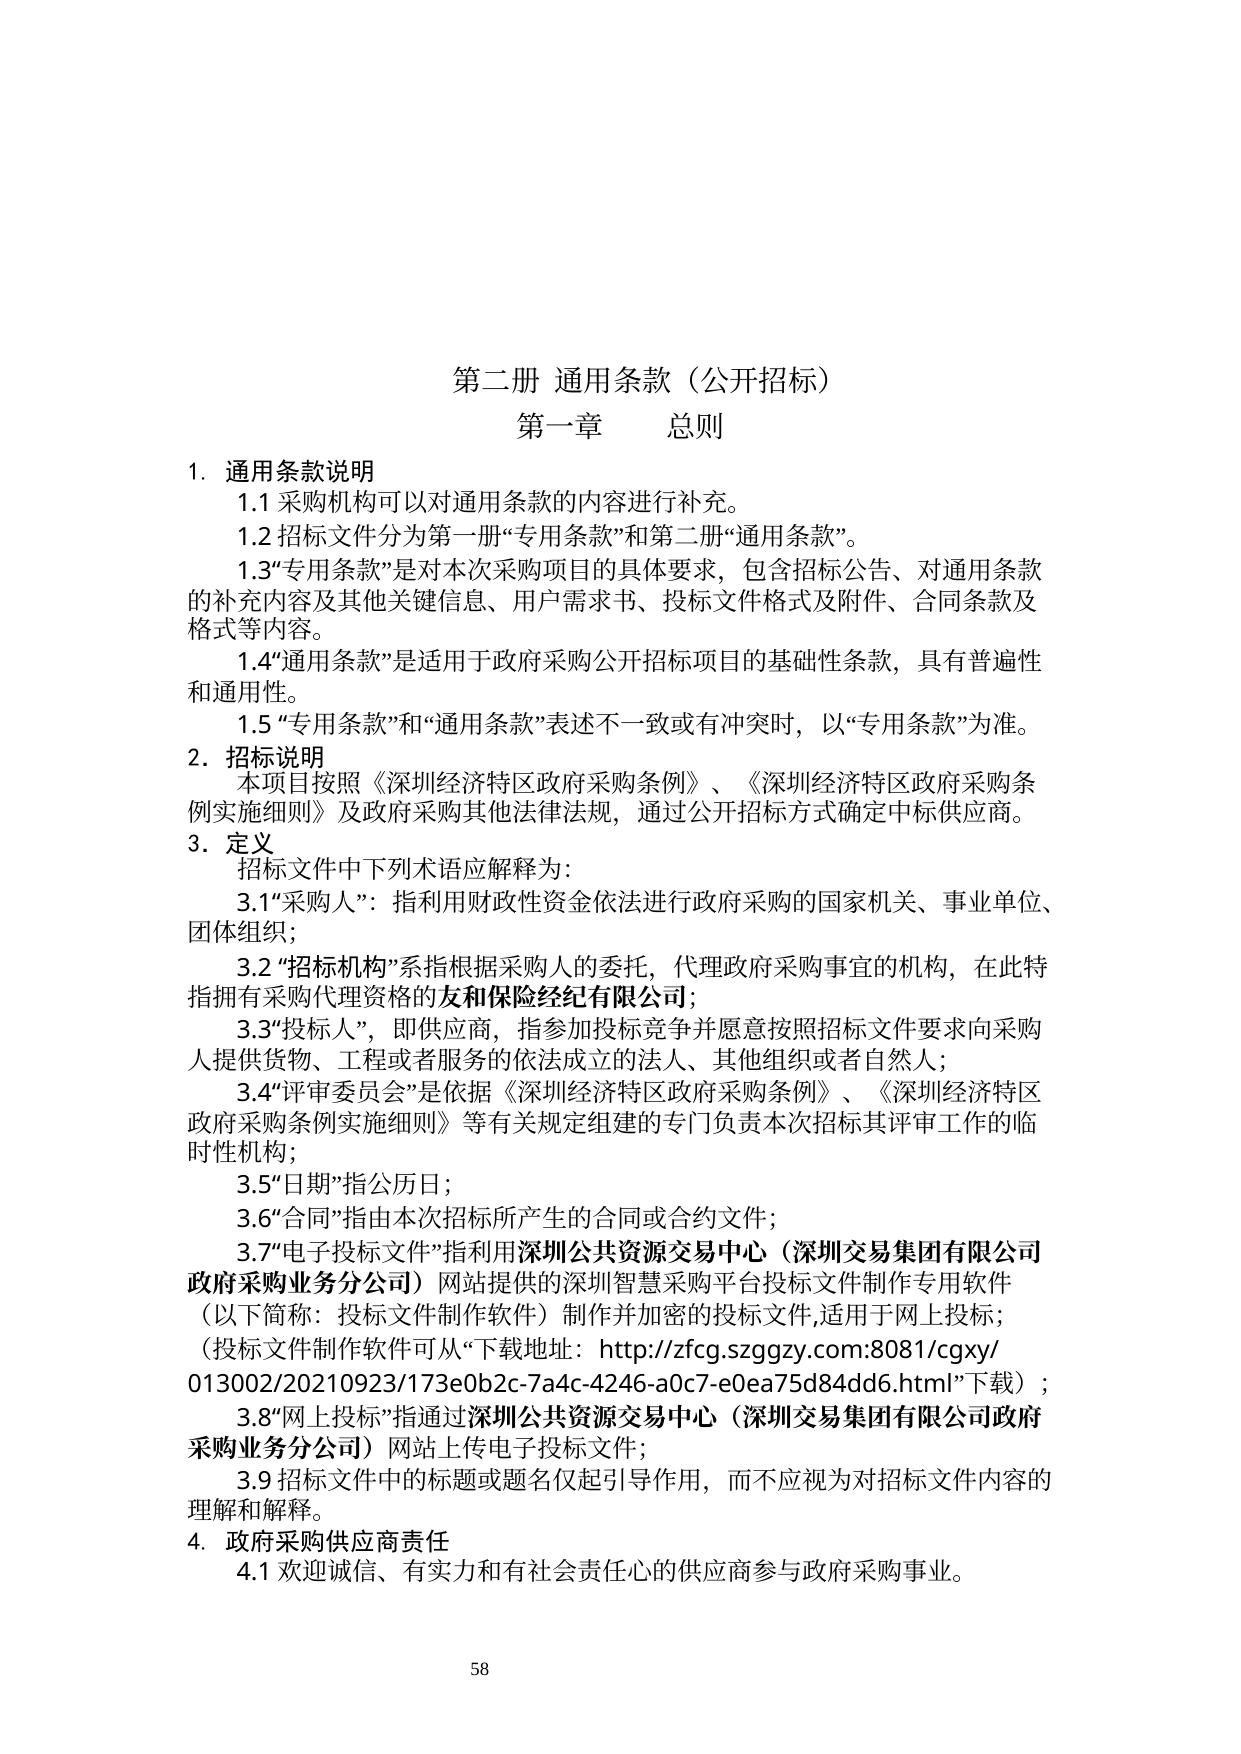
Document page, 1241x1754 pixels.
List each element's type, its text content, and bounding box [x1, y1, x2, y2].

text 1.2招标文件分为第一册“专用条款”和第二册“通用条款”。 [187, 518, 1053, 552]
subtitle 总则 [187, 410, 1053, 443]
text 4. 政府采购供应商责任 [187, 1525, 1053, 1554]
subtitle 第二册 通用条款（公开招标） [246, 364, 1053, 397]
text 1.1采购机构可以对通用条款的内容进行补充。 [187, 484, 1053, 518]
text 3．定义 [187, 827, 1053, 856]
text 3.1“采购人”：指利用财政性资金依法进行政府采购的国家机关、事业单位、团体组织； [187, 884, 1053, 947]
text 1.5 “专用条款”和“通用条款”表述不一致或有冲突时，以“专用条款”为准。 [187, 707, 1053, 741]
text 3.4“评审委员会”是依据《深圳经济特区政府采购条例》、《深圳经济特区政府采购条例实施细则》等有关规定组建的专门负责本次招标其评审工作的临时性机构； [187, 1075, 1053, 1166]
text 4.1欢迎诚信、有实力和有社会责任心的供应商参与政府采购事业。 [187, 1554, 1053, 1588]
text 1.4“通用条款”是适用于政府采购公开招标项目的基础性条款，具有普遍性和通用性。 [187, 644, 1053, 707]
text 本项目按照《深圳经济特区政府采购条例》、《深圳经济特区政府采购条例实施细则》及政府采购其他法律法规，通过公开招标方式确定中标供应商。 [187, 769, 1053, 827]
text 1.3“专用条款”是对本次采购项目的具体要求，包含招标公告、对通用条款的补充内容及其他关键信息、用户需求书、投标文件格式及附件、合同条款及格式等内容。 [187, 552, 1053, 644]
text 3.2 “招标机构”系指根据采购人的委托，代理政府采购事宜的机构，在此特指拥有采购代理资格的友和保险经纪有限公司； [187, 947, 1053, 1012]
text 3.6“合同”指由本次招标所产生的合同或合约文件； [187, 1201, 1053, 1234]
text 3.5“日期”指公历日； [187, 1166, 1053, 1201]
text 招标文件中下列术语应解释为： [187, 856, 1053, 884]
text 3.7“电子投标文件”指利用深圳公共资源交易中心（深圳交易集团有限公司政府采购业务分公司）网站提供的深圳智慧采购平台投标文件制作专用软件（以下简称：投标文件制作软件）制作并加密的投标文件,适用于网上投标；（投标文件制作软件可从“下载地址：http://zfcg.szggzy.com:8081/cgxy/013002/20210923/173e0b2c-7a4c-4246-a0c7-e0ea75d84dd6.html”下载）； [187, 1234, 1053, 1399]
text 3.8“网上投标”指通过深圳公共资源交易中心（深圳交易集团有限公司政府采购业务分公司）网站上传电子投标文件； [187, 1399, 1053, 1462]
text 3.3“投标人”，即供应商，指参加投标竞争并愿意按照招标文件要求向采购人提供货物、工程或者服务的依法成立的法人、其他组织或者自然人； [187, 1012, 1053, 1075]
text 3.9招标文件中的标题或题名仅起引导作用，而不应视为对招标文件内容的理解和解释。 [187, 1462, 1053, 1525]
text 1. 通用条款说明 [187, 456, 1053, 484]
text 2．招标说明 [187, 741, 1053, 769]
